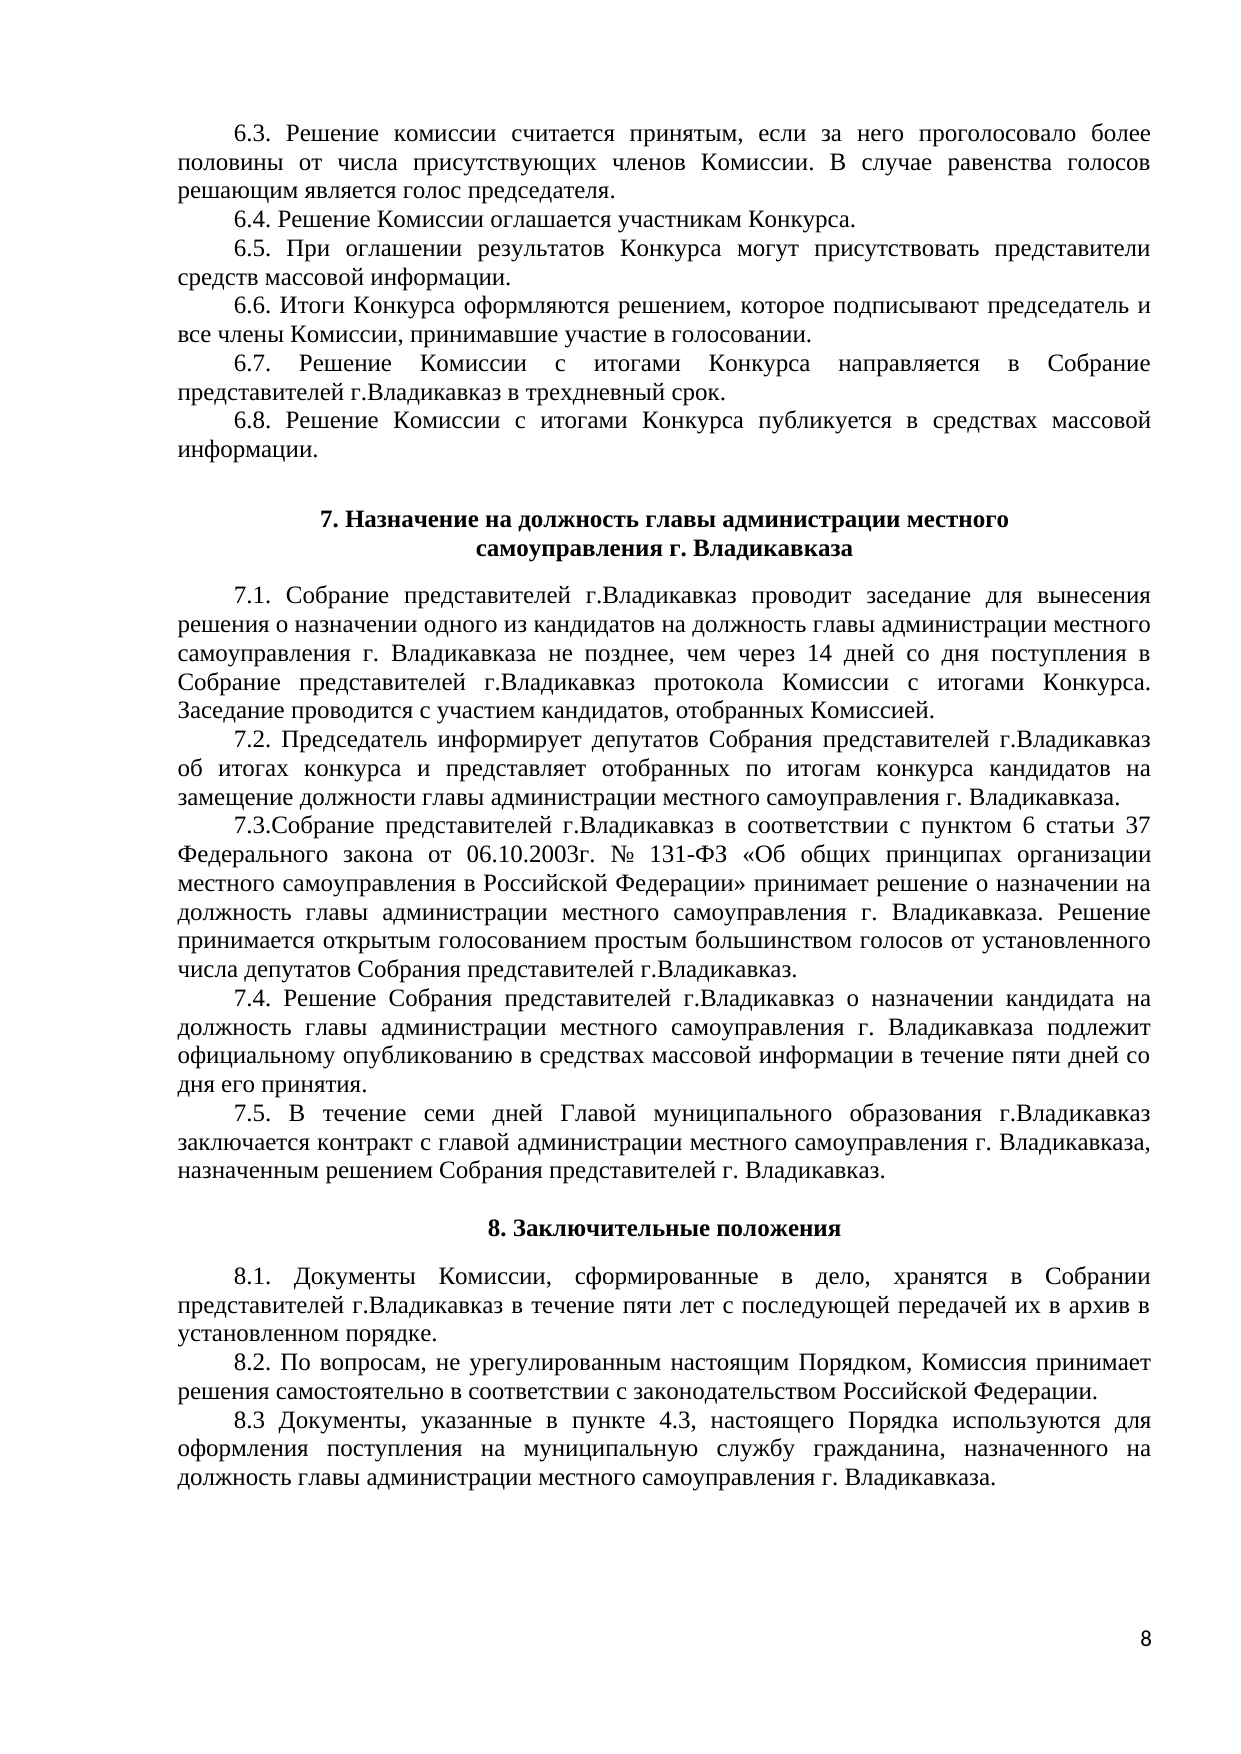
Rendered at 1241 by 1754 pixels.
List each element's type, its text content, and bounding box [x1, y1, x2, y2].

text 6.5. При оглашении результатов Конкурса могут присутствовать представители средств массовой информации. [177, 233, 1152, 291]
text 7.4. Решение Собрания представителей г.Владикавказ о назначении кандидата на должность главы администрации местного самоуправления г. Владикавказа подлежит официальному опубликованию в средствах массовой информации в течение пяти дней со дня его принятия. [177, 983, 1152, 1098]
text 6.7. Решение Комиссии с итогами Конкурса направляется в Собрание представителей г.Владикавказ в трехдневный срок. [177, 348, 1152, 406]
text 6.3. Решение комиссии считается принятым, если за него проголосовало более половины от числа присутствующих членов Комиссии. В случае равенства голосов решающим является голос председателя. [177, 118, 1152, 204]
text 7.3.Собрание представителей г.Владикавказ в соответствии с пунктом 6 статьи 37 Федерального закона от 06.10.2003г. № 131-ФЗ «Об общих принципах организации местного самоуправления в Российской Федерации» принимает решение о назначении на должность главы администрации местного самоуправления г. Владикавказа. Решение принимается открытым голосованием простым большинством голосов от установленного числа депутатов Собрания представителей г.Владикавказ. [177, 811, 1152, 983]
text самоуправления г. Владикавказа [177, 533, 1152, 561]
text 8.3 Документы, указанные в пункте 4.3, настоящего Порядка используются для оформления поступления на муниципальную службу гражданина, назначенного на должность главы администрации местного самоуправления г. Владикавказа. [177, 1405, 1152, 1491]
text 6.4. Решение Комиссии оглашается участникам Конкурса. [177, 204, 1152, 233]
text 7.2. Председатель информирует депутатов Собрания представителей г.Владикавказ об итогах конкурса и представляет отобранных по итогам конкурса кандидатов на замещение должности главы администрации местного самоуправления г. Владикавказа. [177, 724, 1152, 811]
text 8.2. По вопросам, не урегулированным настоящим Порядком, Комиссия принимает решения самостоятельно в соответствии с законодательством Российской Федерации. [177, 1347, 1152, 1405]
text 6.6. Итоги Конкурса оформляются решением, которое подписывают председатель и все члены Комиссии, принимавшие участие в голосовании. [177, 291, 1152, 348]
text 7.1. Собрание представителей г.Владикавказ проводит заседание для вынесения решения о назначении одного из кандидатов на должность главы администрации местного самоуправления г. Владикавказа не позднее, чем через 14 дней со дня поступления в Собрание представителей г.Владикавказ протокола Комиссии с итогами Конкурса. Заседание проводится с участием кандидатов, отобранных Комиссией. [177, 581, 1152, 724]
text 8.1. Документы Комиссии, сформированные в дело, хранятся в Собрании представителей г.Владикавказ в течение пяти лет с последующей передачей их в архив в установленном порядке. [177, 1261, 1152, 1347]
text 7.5. В течение семи дней Главой муниципального образования г.Владикавказ заключается контракт с главой администрации местного самоуправления г. Владикавказа, назначенным решением Собрания представителей г. Владикавказ. [177, 1098, 1152, 1184]
text 7. Назначение на должность главы администрации местного [177, 504, 1152, 533]
text 8. Заключительные положения [177, 1213, 1152, 1242]
text 6.8. Решение Комиссии с итогами Конкурса публикуется в средствах массовой информации. [177, 406, 1152, 463]
